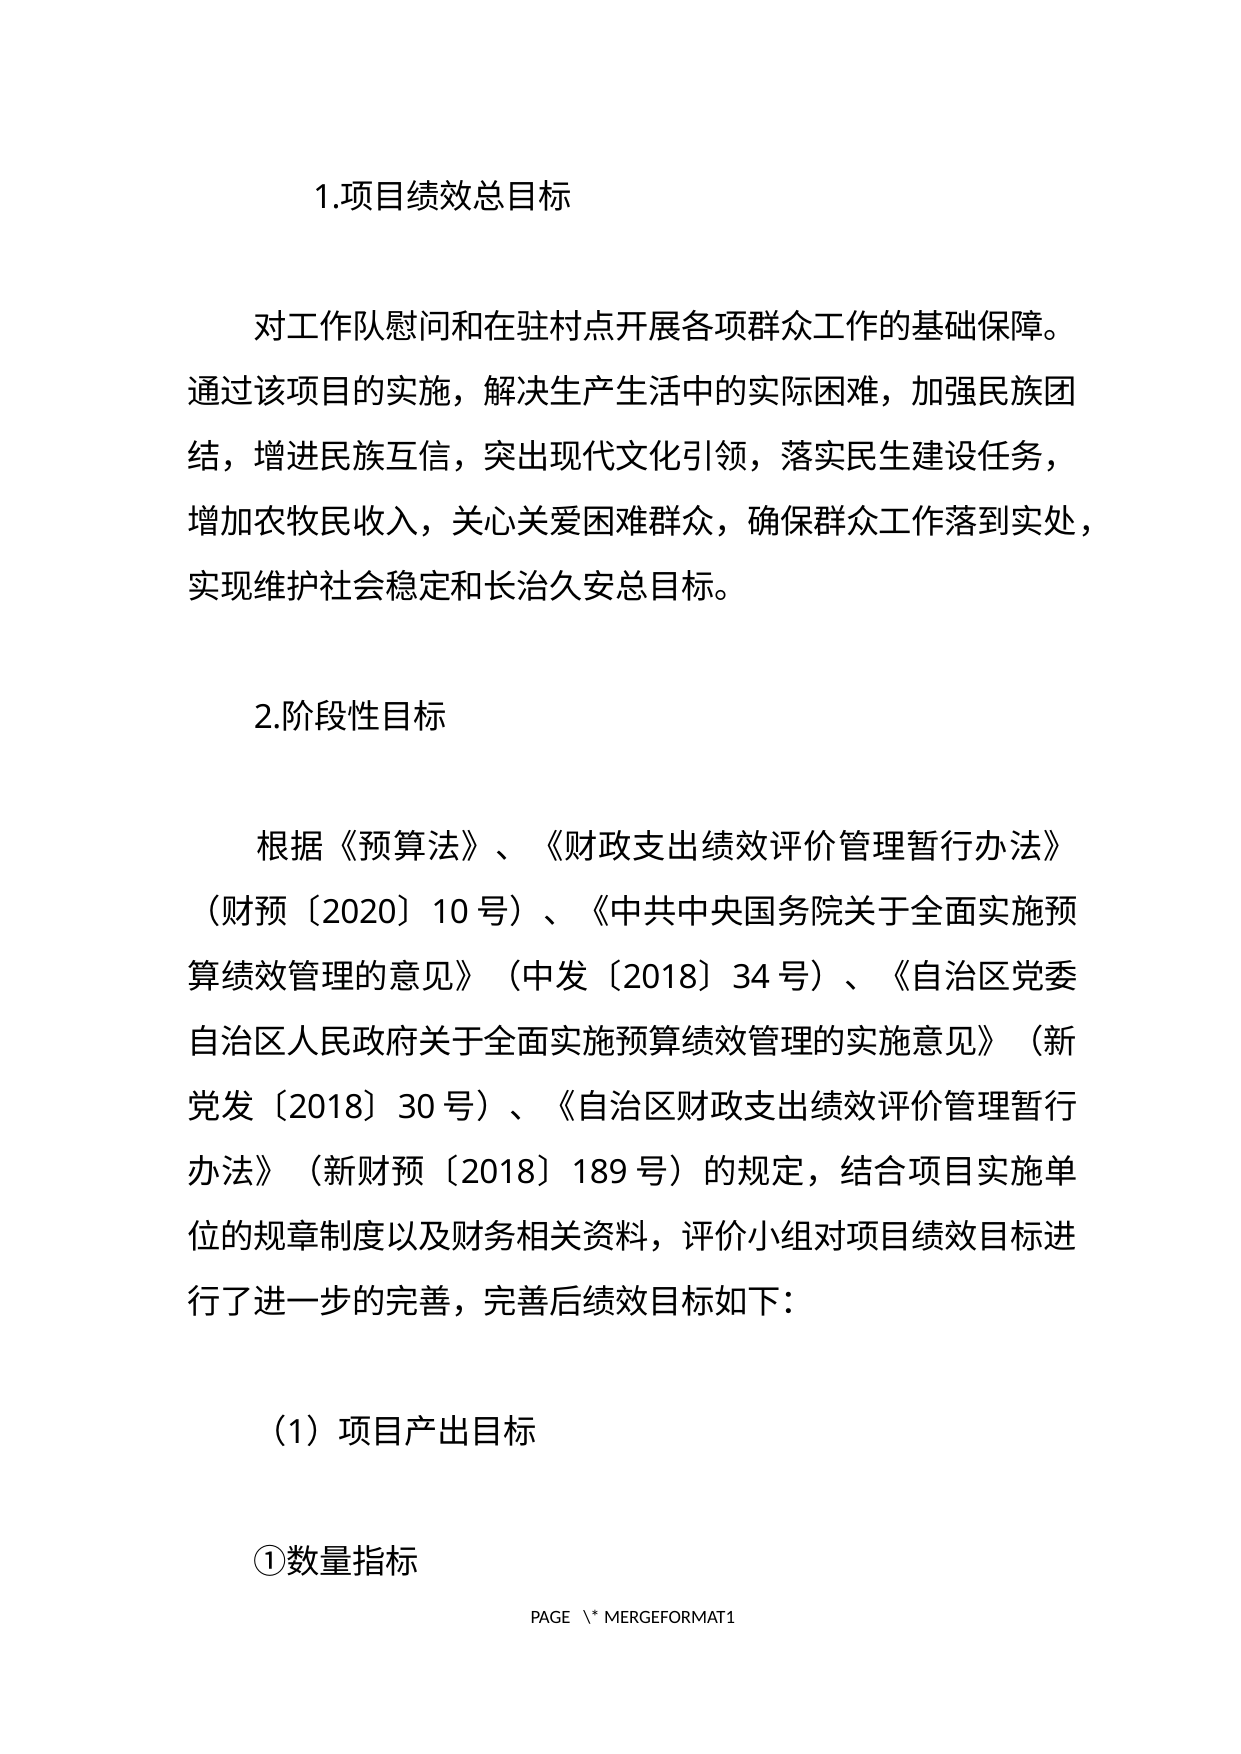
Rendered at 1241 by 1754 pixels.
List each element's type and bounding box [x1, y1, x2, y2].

text [187, 162, 1078, 1592]
